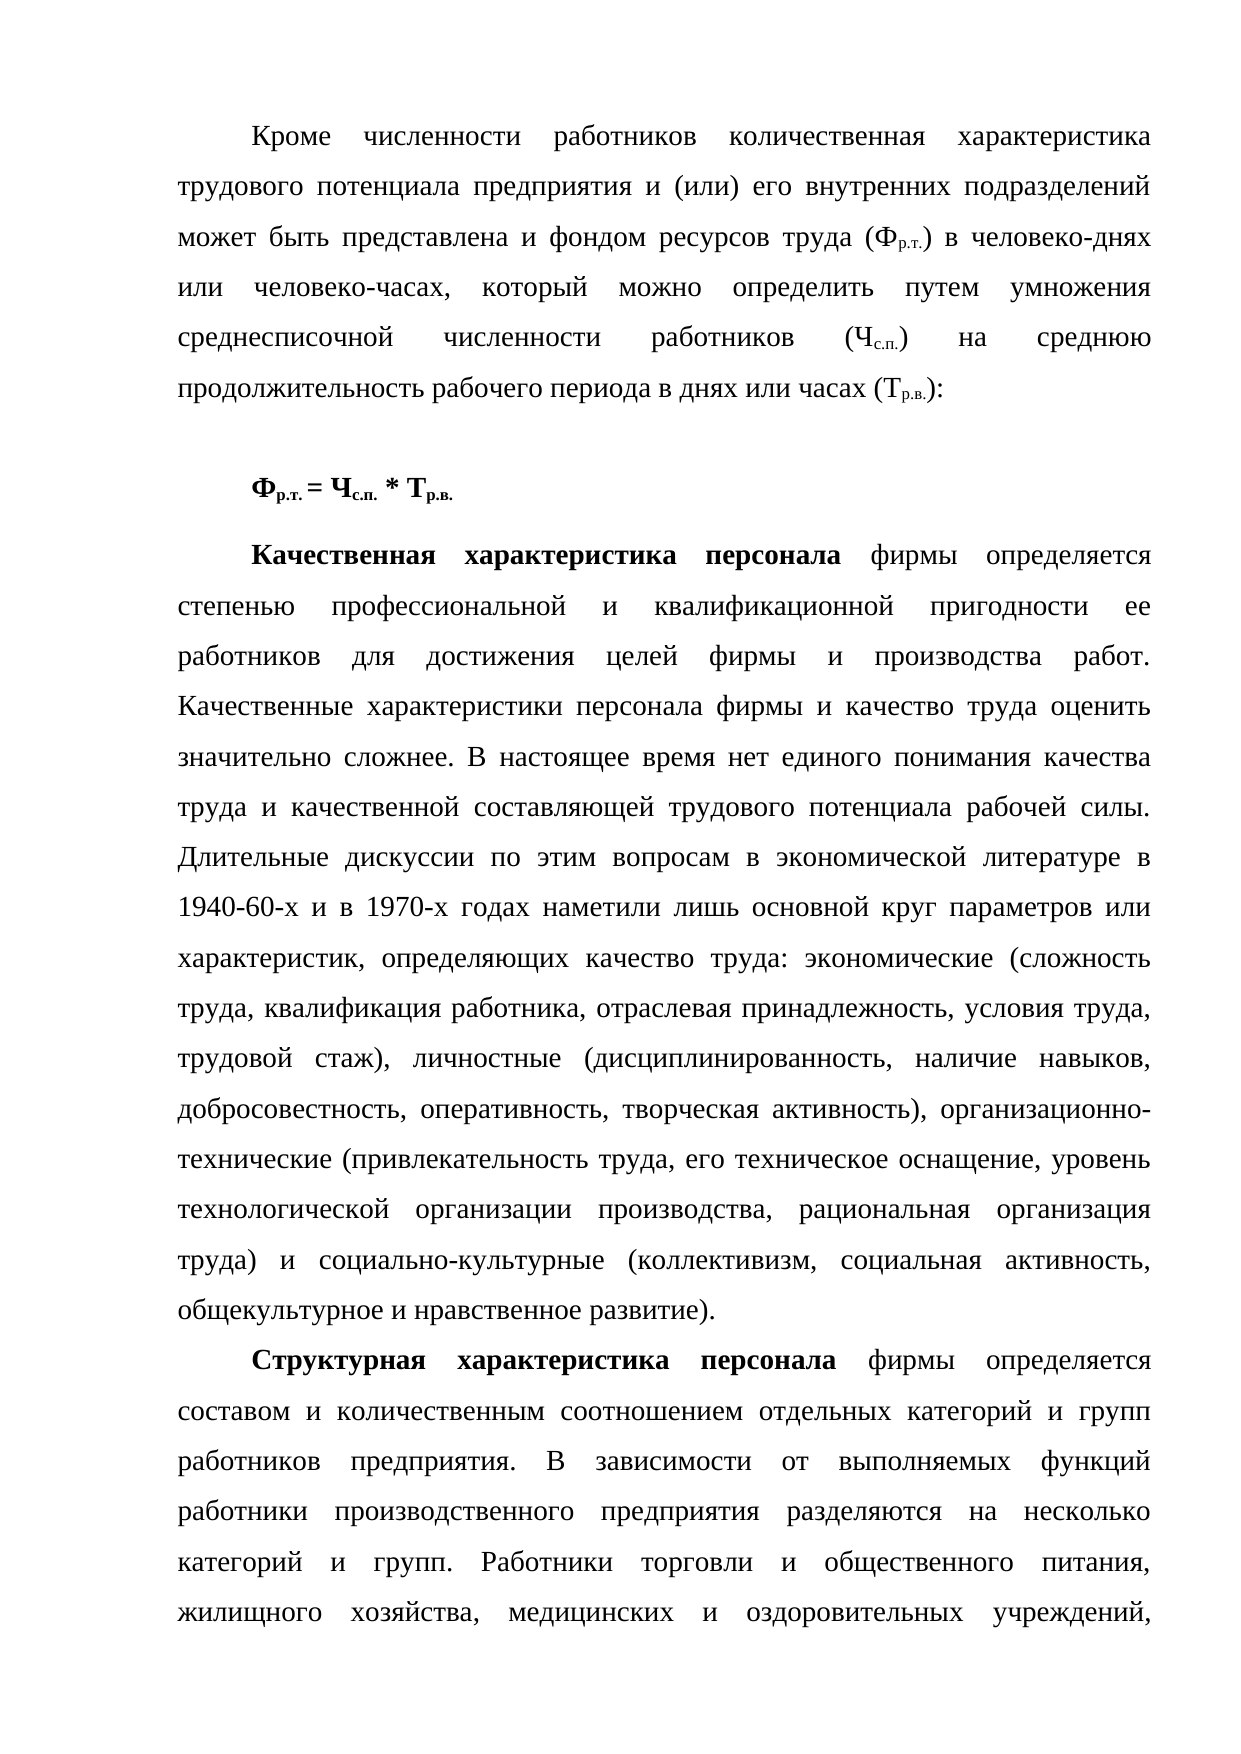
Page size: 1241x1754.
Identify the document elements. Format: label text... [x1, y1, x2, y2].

text Качественная характеристика персонала фирмы определяется степенью профессиональной и квалификационной пригодности ее работников для достижения целей фирмы и производства работ. Качественные характеристики персонала фирмы и качество труда оценить значительно сложнее. В настоящее время нет единого понимания качества труда и качественной составляющей трудового потенциала рабочей силы. Длительные дискуссии по этим вопросам в экономической литературе в 1940-60-х и в 1970-х годах наметили лишь основной круг параметров или характеристик, определяющих качество труда: экономические (сложность труда, квалификация работника, отраслевая принадлежность, условия труда, трудовой стаж), личностные (дисциплинированность, наличие навыков, добросовестность, оперативность, творческая активность), организационно-технические (привлекательность труда, его техническое оснащение, уровень технологической организации производства, рациональная организация труда) и социально-культурные (коллективизм, социальная активность, общекультурное и нравственное развитие). [177, 537, 1152, 1326]
text Фр.т. = Чс.п. * Тр.в. [177, 470, 1152, 504]
text Кроме численности работников количественная характеристика трудового потенциала предприятия и (или) его внутренних подразделений может быть представлена и фондом ресурсов труда (Фр.т.) в человеко-днях или человеко-часах, который можно определить путем умножения среднесписочной численности работников (Чс.п.) на среднюю продолжительность рабочего периода в днях или часах (Тр.в.): [177, 118, 1152, 403]
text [177, 1342, 1152, 1627]
